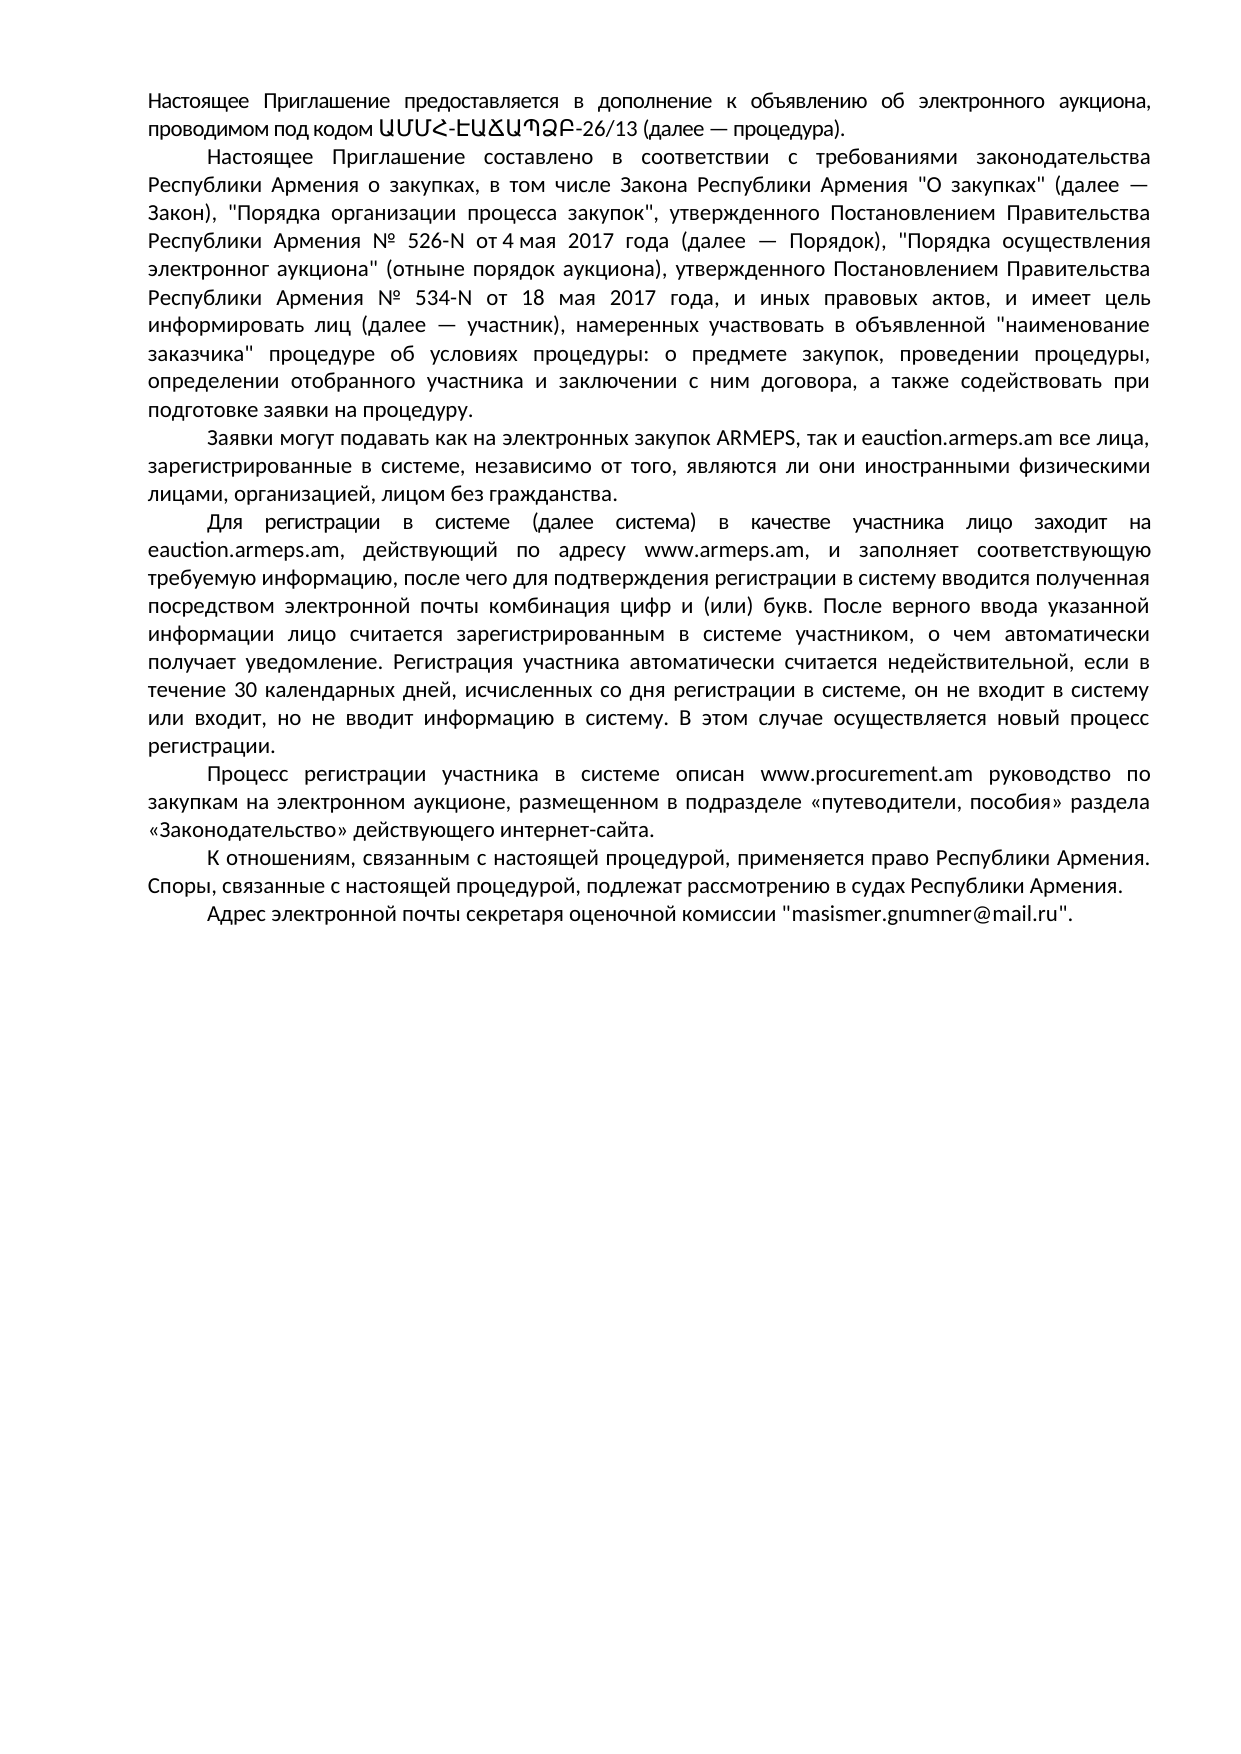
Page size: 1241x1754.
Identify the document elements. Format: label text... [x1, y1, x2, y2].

text Заявки могут подавать как на электронных закупок ARMEPS, так и eauction.armeps.am все лица, зарегистрированные в системе, независимо от того, являются ли они иностранными физическими лицами, организацией, лицом без гражданства. [148, 423, 1152, 507]
text Настоящее Приглашение составлено в соответствии с требованиями законодательства Республики Армения о закупках, в том числе Закона Республики Армения "О закупках" (далее — Закон), "Порядка организации процесса закупок", утвержденного Постановлением Правительства Республики Армения № 526-N от 4 мая 2017 года (далее — Порядок), "Порядка осуществления электронног аукциона" (отныне порядок аукциона), утвержденного Постановлением Правительства Республики Армения № 534-N от 18 мая 2017 года, и иных правовых актов, и имеет цель информировать лиц (далее — участник), намеренных участвовать в объявленной "наименование заказчика" процедуре об условиях процедуры: о предмете закупок, проведении процедуры, определении отобранного участника и заключении с ним договора, а также содействовать при подготовке заявки на процедуру. [148, 142, 1152, 423]
text Адрес электронной почты секретаря оценочной комиссии "masismer.gnumner@mail.ru". [148, 899, 1152, 927]
text Настоящее Приглашение предоставляется в дополнение к объявлению об электронного аукциона, проводимом под кодом ԱՄՄՀ-ԷԱՃԱՊՁԲ-26/13 (далее — процедура). [148, 86, 1152, 142]
text Процесс регистрации участника в системе описан www.procurement.am руководство по закупкам на электронном аукционе, размещенном в подразделе «путеводители, пособия» раздела «Законодательство» действующего интернет-сайта. [148, 759, 1152, 843]
text К отношениям, связанным с настоящей процедурой, применяется право Республики Армения. Споры, связанные с настоящей процедурой, подлежат рассмотрению в судах Республики Армения. [148, 843, 1152, 899]
text Для регистрации в системе (далее система) в качестве участника лицо заходит на eauction.armeps.am, действующий по адресу www.armeps.am, и заполняет соответствующую требуемую информацию, после чего для подтверждения регистрации в систему вводится полученная посредством электронной почты комбинация цифр и (или) букв. После верного ввода указанной информации лицо считается зарегистрированным в системе участником, о чем автоматически получает уведомление. Регистрация участника автоматически считается недействительной, если в течение 30 календарных дней, исчисленных со дня регистрации в системе, он не входит в систему или входит, но не вводит информацию в систему. В этом случае осуществляется новый процесс регистрации. [148, 507, 1152, 759]
